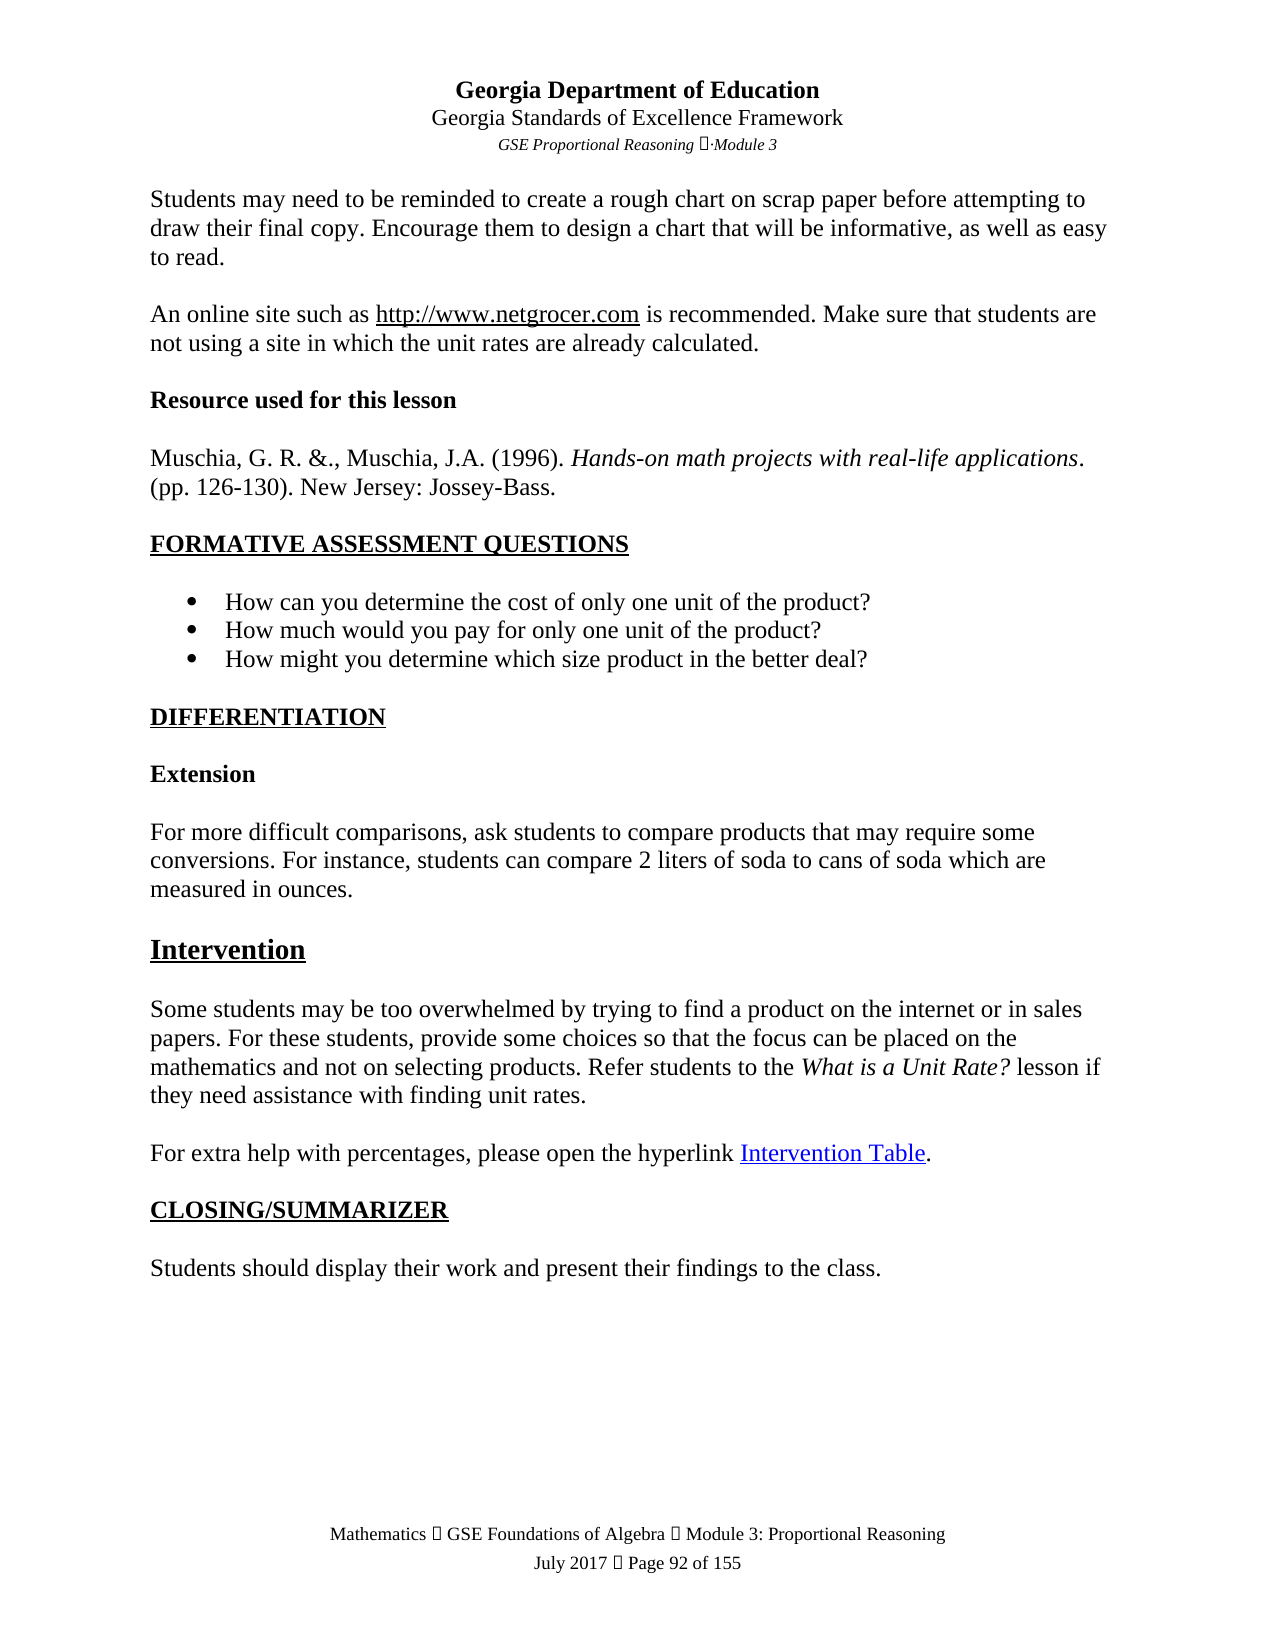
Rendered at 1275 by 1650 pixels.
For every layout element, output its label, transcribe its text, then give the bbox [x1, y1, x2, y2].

text Intervention [150, 932, 1125, 965]
text FORMATIVE ASSESSMENT QUESTIONS [150, 529, 1125, 558]
text For extra help with percentages, please open the hyperlink Intervention Table. [150, 1138, 1125, 1167]
list How might you determine which size product in the better deal? [187, 644, 1125, 673]
text Muschia, G. R. &., Muschia, J.A. (1996). Hands-on math projects with real-life applications. (pp. 126-130). New Jersey: Jossey-Bass. [150, 443, 1125, 501]
text An online site such as http://www.netgrocer.com is recommended. Make sure that students are not using a site in which the unit rates are already calculated. [150, 299, 1125, 357]
text Resource used for this lesson [150, 386, 1125, 414]
list How can you determine the cost of only one unit of the product? [187, 587, 1125, 616]
text Some students may be too overwhelmed by trying to find a product on the internet or in sales papers. For these students, provide some choices so that the focus can be placed on the mathematics and not on selecting products. Refer students to the What is a Unit Rate? lesson if they need assistance with finding unit rates. [150, 994, 1125, 1109]
text Students should display their work and present their findings to the class. [150, 1253, 1125, 1282]
list How much would you pay for only one unit of the product? [187, 616, 1125, 644]
text For more difficult comparisons, ask students to compare products that may require some conversions. For instance, students can compare 2 liters of soda to cans of soda which are measured in ounces. [150, 817, 1125, 903]
text CLOSING/SUMMARIZER [150, 1195, 1125, 1224]
text DIFFERENTIATION [150, 702, 1125, 731]
text Extension [150, 759, 1125, 788]
text Students may need to be reminded to create a rough chart on scrap paper before attempting to draw their final copy. Encourage them to design a chart that will be informative, as well as easy to read. [150, 184, 1125, 271]
